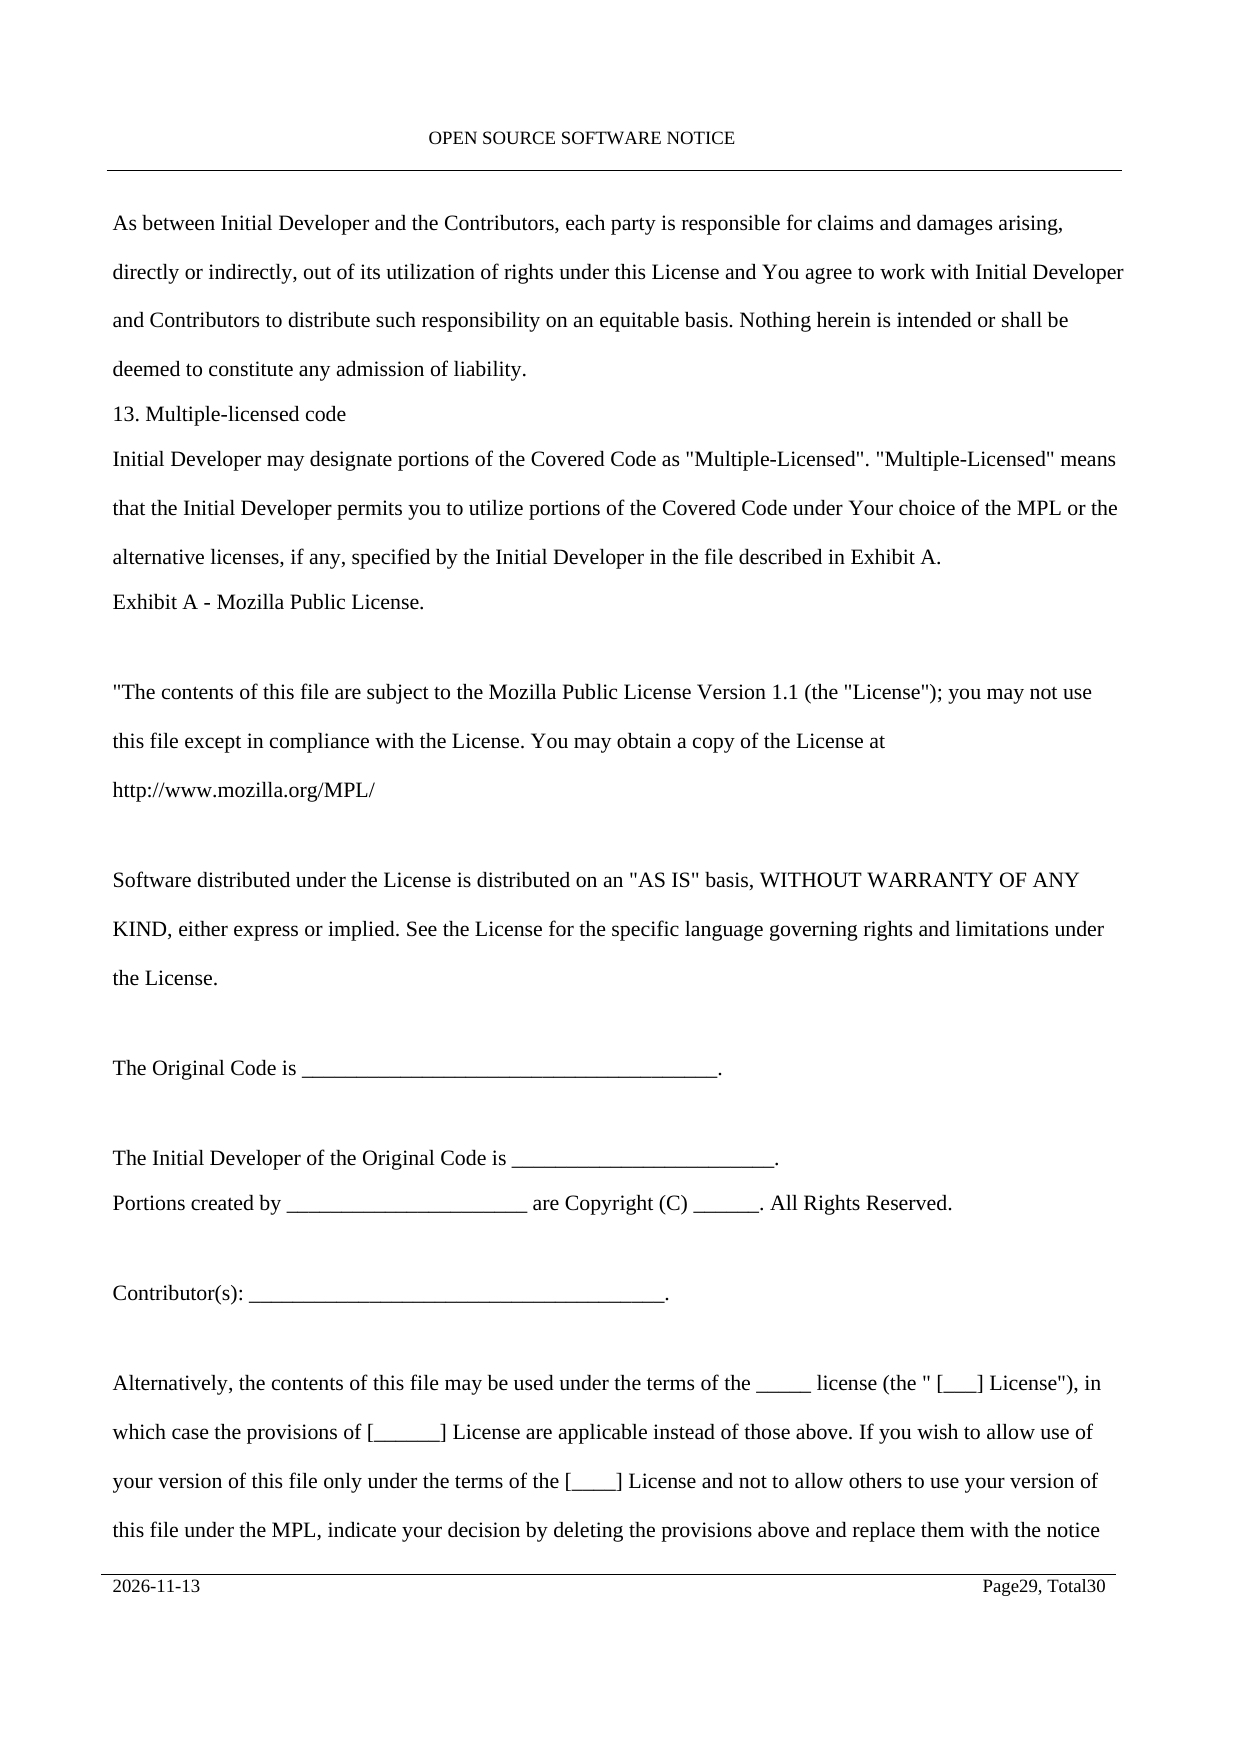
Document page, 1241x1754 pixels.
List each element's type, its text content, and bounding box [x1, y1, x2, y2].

text Exhibit A - Mozilla Public License. [112, 585, 1128, 618]
text "The contents of this file are subject to the Mozilla Public License Version 1.1 (the "License"); you may not use this file except in compliance with the License. You may obtain a copy of the License at http://www.mozilla.org/MPL/ [112, 676, 1128, 806]
text Initial Developer may designate portions of the Covered Code as "Multiple-Licensed". "Multiple-Licensed" means that the Initial Developer permits you to utilize portions of the Covered Code under Your choice of the MPL or the alternative licenses, if any, specified by the Initial Developer in the file described in Exhibit A. [112, 443, 1128, 573]
text 13. Multiple-licensed code [112, 398, 1128, 430]
text Portions created by ______________________ are Copyright (C) ______. All Rights Reserved. [112, 1186, 1128, 1219]
text Software distributed under the License is distributed on an "AS IS" basis, WITHOUT WARRANTY OF ANY KIND, either express or implied. See the License for the specific language governing rights and limitations under the License. [112, 863, 1128, 993]
text The Original Code is ______________________________________. [112, 1051, 1128, 1083]
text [112, 1367, 1128, 1546]
text The Initial Developer of the Original Code is ________________________. [112, 1141, 1128, 1174]
text As between Initial Developer and the Contributors, each party is responsible for claims and damages arising, directly or indirectly, out of its utilization of rights under this License and You agree to work with Initial Developer and Contributors to distribute such responsibility on an equitable basis. Nothing herein is intended or shall be deemed to constitute any admission of liability. [112, 206, 1128, 385]
text Contributor(s): ______________________________________. [112, 1277, 1128, 1309]
